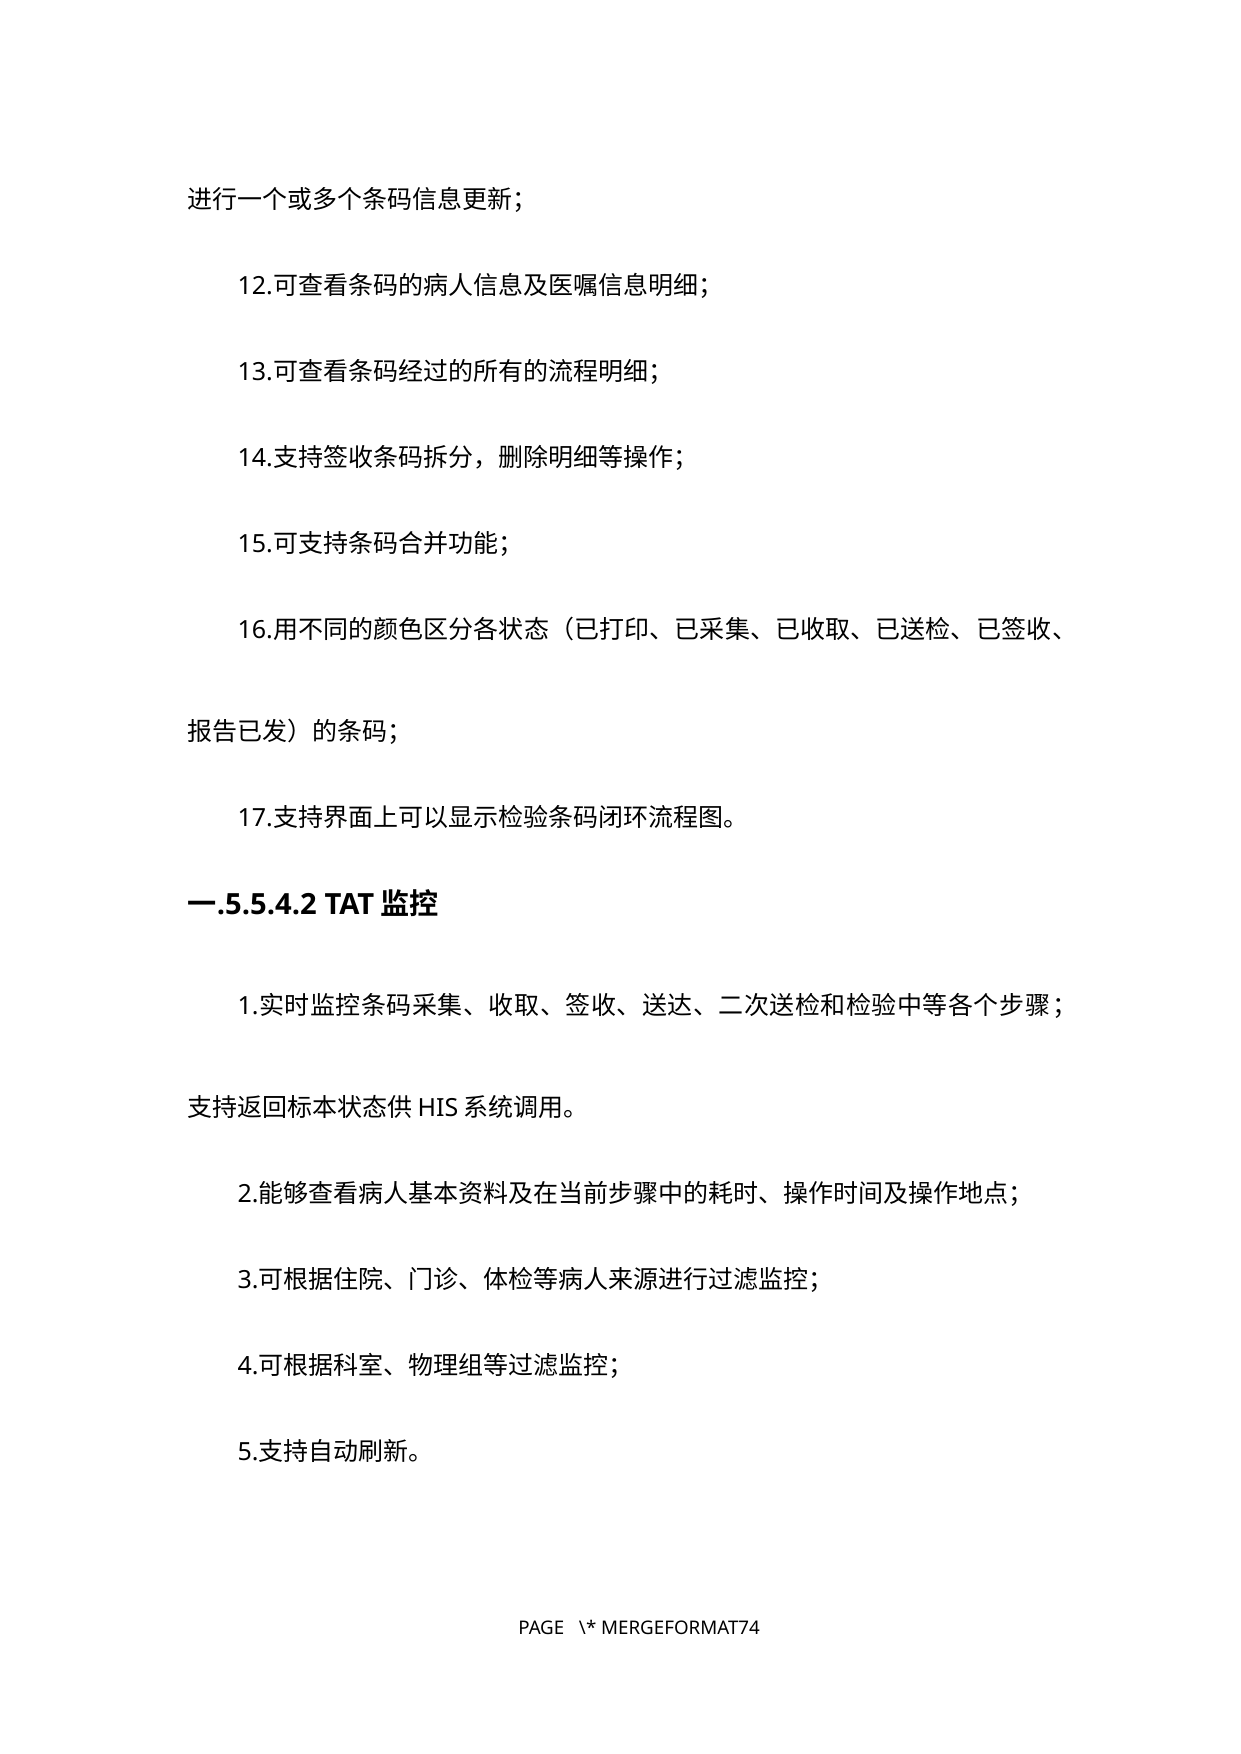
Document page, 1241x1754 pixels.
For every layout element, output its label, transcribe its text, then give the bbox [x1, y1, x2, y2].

text 5.支持自动刷新。 [187, 1416, 1053, 1483]
text 12.可查看条码的病人信息及医嘱信息明细； [187, 250, 1053, 318]
text 15.可支持条码合并功能； [187, 508, 1053, 576]
text 17.支持界面上可以显示检验条码闭环流程图。 [187, 782, 1053, 850]
text 3.可根据住院、门诊、体检等病人来源进行过滤监控； [187, 1243, 1053, 1311]
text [187, 164, 1053, 232]
text 16.用不同的颜色区分各状态（已打印、已采集、已收取、已送检、已签收、报告已发）的条码； [187, 594, 1053, 764]
text 2.能够查看病人基本资料及在当前步骤中的耗时、操作时间及操作地点； [187, 1157, 1053, 1225]
text 4.可根据科室、物理组等过滤监控； [187, 1329, 1053, 1397]
text 13.可查看条码经过的所有的流程明细； [187, 336, 1053, 404]
subtitle TAT监控 [187, 868, 1053, 936]
text 14.支持签收条码拆分，删除明细等操作； [187, 422, 1053, 490]
text 1.实时监控条码采集、收取、签收、送达、二次送检和检验中等各个步骤；支持返回标本状态供HIS系统调用。 [187, 969, 1053, 1139]
